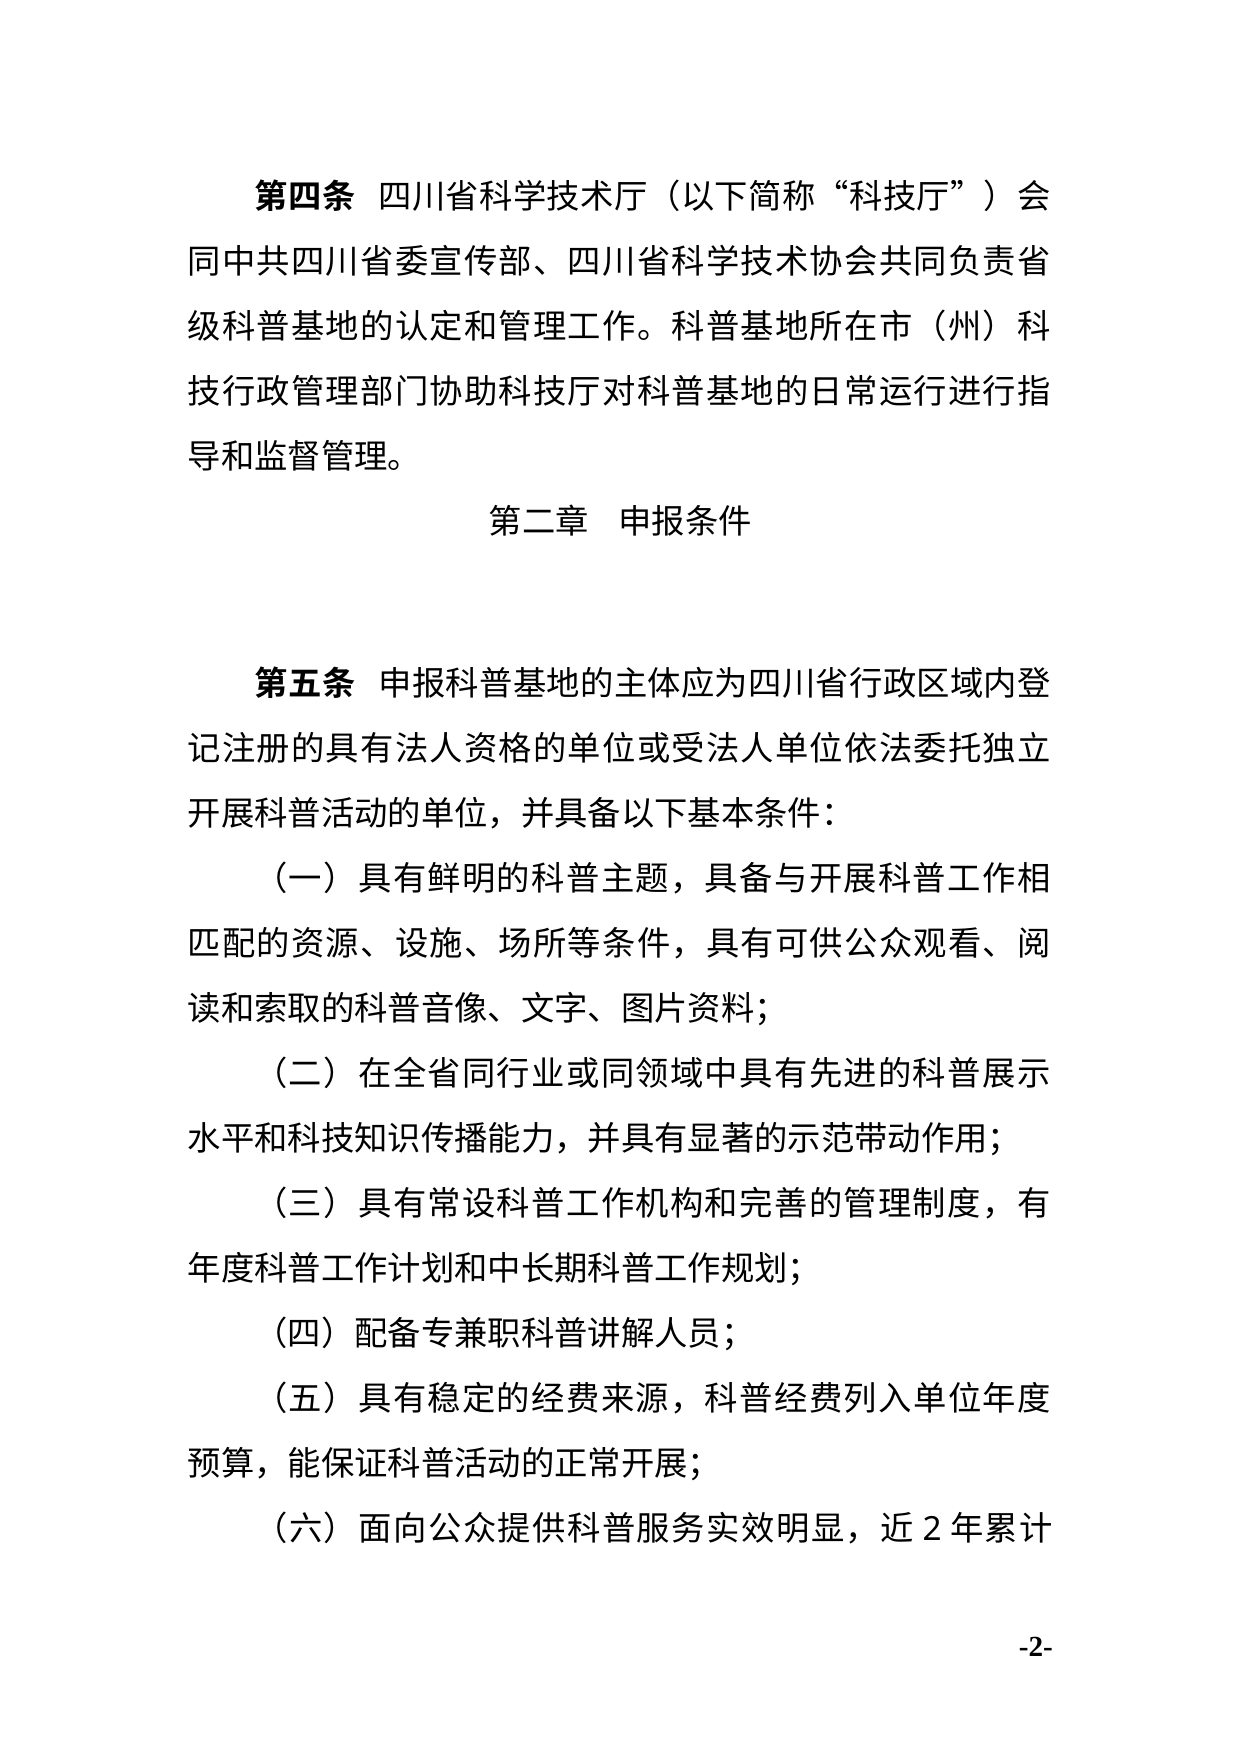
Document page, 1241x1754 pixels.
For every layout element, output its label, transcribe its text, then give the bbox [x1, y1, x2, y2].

text （二）在全省同行业或同领域中具有先进的科普展示水平和科技知识传播能力，并具有显著的示范带动作用； [187, 1038, 1053, 1168]
text 第四条 四川省科学技术厅（以下简称“科技厅”）会同中共四川省委宣传部、四川省科学技术协会共同负责省级科普基地的认定和管理工作。科普基地所在市（州）科技行政管理部门协助科技厅对科普基地的日常运行进行指导和监督管理。 [187, 162, 1053, 487]
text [187, 1493, 1053, 1558]
text 第五条 申报科普基地的主体应为四川省行政区域内登记注册的具有法人资格的单位或受法人单位依法委托独立开展科普活动的单位，并具备以下基本条件： [187, 648, 1053, 843]
text （三）具有常设科普工作机构和完善的管理制度，有年度科普工作计划和中长期科普工作规划； [187, 1168, 1053, 1298]
text 第二章 申报条件 [187, 487, 1053, 552]
text （四）配备专兼职科普讲解人员； [187, 1298, 1053, 1363]
text （五）具有稳定的经费来源，科普经费列入单位年度预算，能保证科普活动的正常开展； [187, 1363, 1053, 1493]
text （一）具有鲜明的科普主题，具备与开展科普工作相匹配的资源、设施、场所等条件，具有可供公众观看、阅读和索取的科普音像、文字、图片资料； [187, 843, 1053, 1038]
